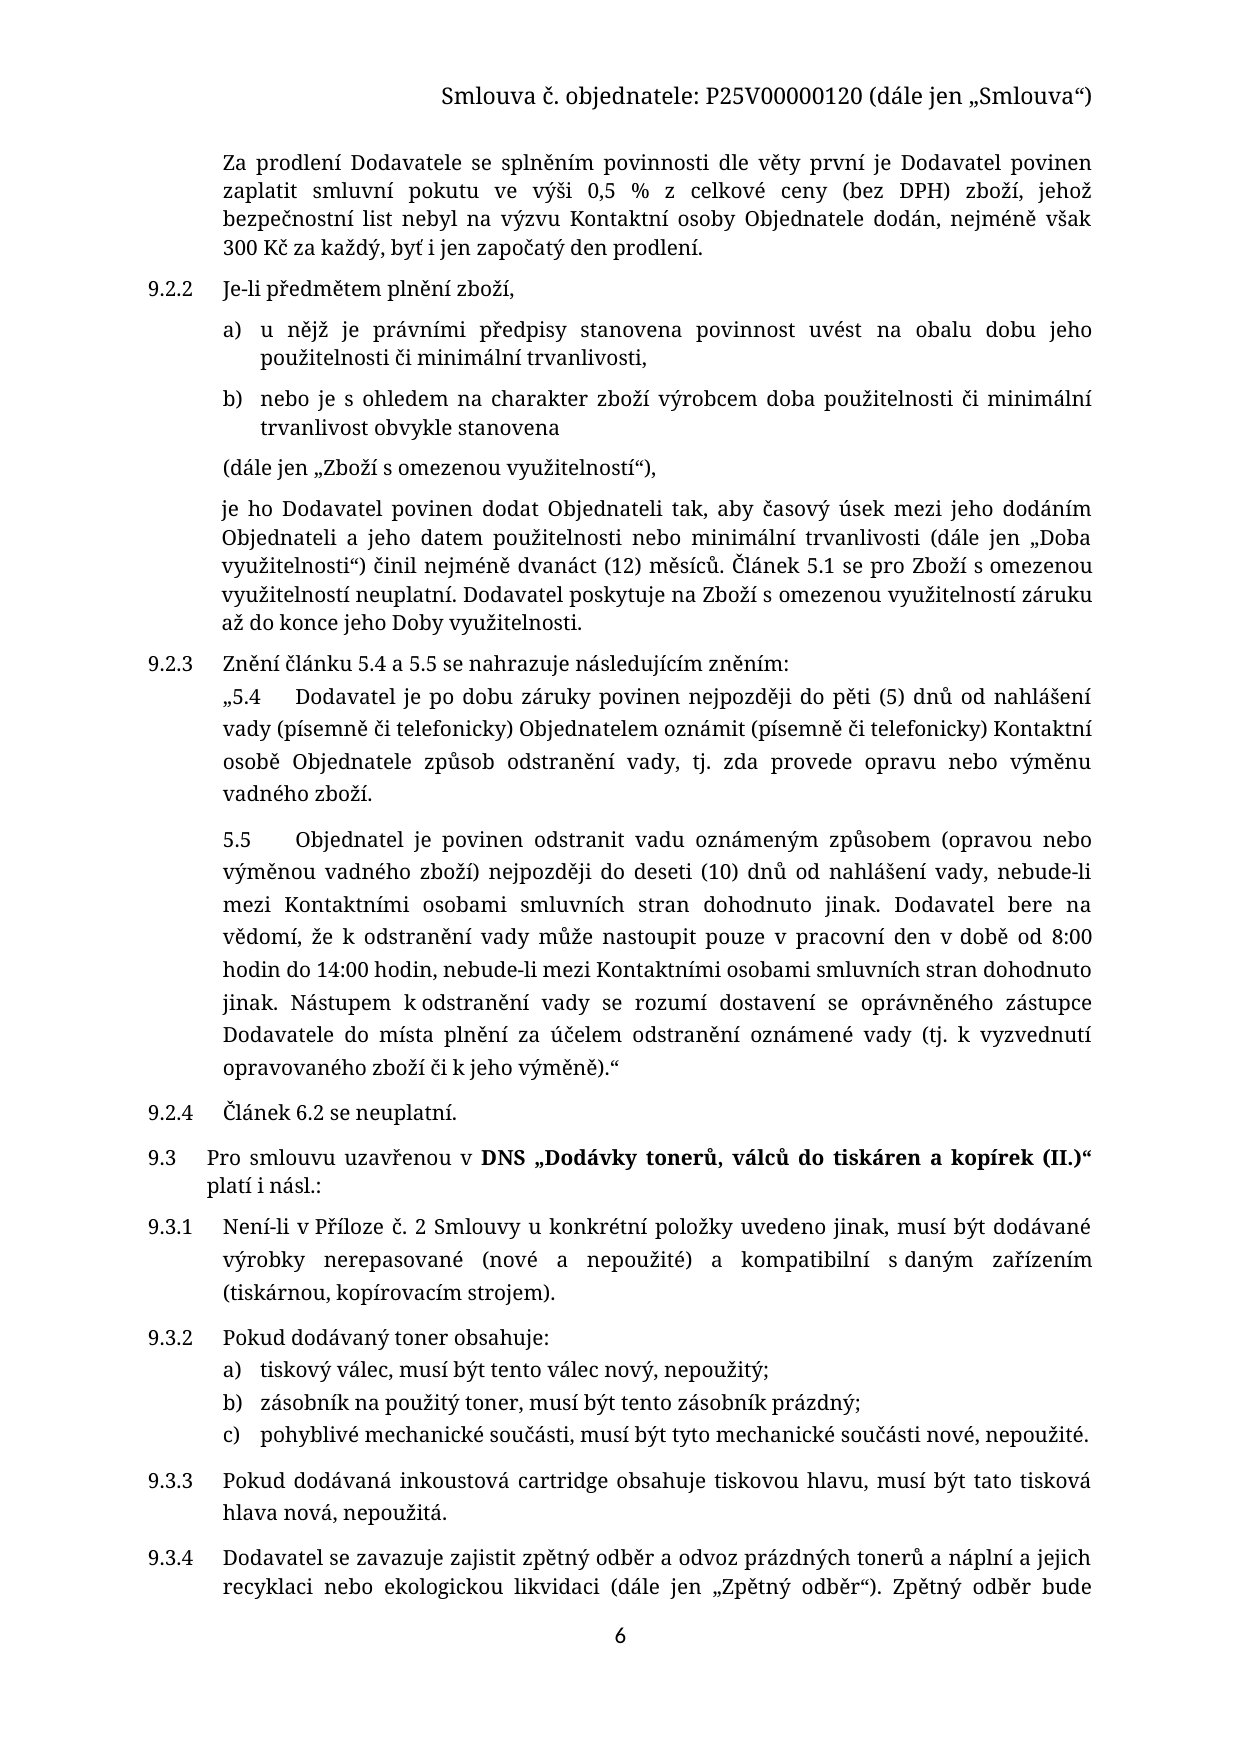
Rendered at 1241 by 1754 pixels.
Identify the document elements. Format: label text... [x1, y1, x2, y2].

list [148, 1543, 1093, 1600]
list pohyblivé mechanické součásti, musí být tyto mechanické součásti nové, nepoužité. [223, 1421, 1093, 1449]
list Znění článku 5.4 a 5.5 se nahrazuje následujícím zněním: [148, 649, 1093, 678]
list Je-li předmětem plnění zboží, [148, 274, 1093, 302]
list u nějž je právními předpisy stanovena povinnost uvést na obalu dobu jeho použitelnosti či minimální trvanlivosti, [223, 315, 1093, 372]
list Pro smlouvu uzavřenou v DNS „Dodávky tonerů, válců do tiskáren a kopírek (II.)“ platí i násl.: [148, 1143, 1093, 1200]
text (dále jen „Zboží s omezenou využitelností“), [223, 453, 1093, 482]
text je ho Dodavatel povinen dodat Objednateli tak, aby časový úsek mezi jeho dodáním Objednateli a jeho datem použitelnosti nebo minimální trvanlivosti (dále jen „Doba využitelnosti“) činil nejméně dvanáct (12) měsíců. Článek 5.1 se pro Zboží s omezenou využitelností neuplatní. Dodavatel poskytuje na Zboží s omezenou využitelností záruku až do konce jeho Doby využitelnosti. [221, 494, 1093, 637]
list Pokud dodávaná inkoustová cartridge obsahuje tiskovou hlavu, musí být tato tisková hlava nová, nepoužitá. [148, 1466, 1093, 1527]
list Pokud dodávaný toner obsahuje: [148, 1323, 1093, 1351]
list Není-li v Příloze č. 2 Smlouvy u konkrétní položky uvedeno jinak, musí být dodávané výrobky nerepasované (nové a nepoužité) a kompatibilní s daným zařízením (tiskárnou, kopírovacím strojem). [148, 1212, 1093, 1306]
list „5.4 Dodavatel je po dobu záruky povinen nejpozději do pěti (5) dnů od nahlášení vady (písemně či telefonicky) Objednatelem oznámit (písemně či telefonicky) Kontaktní osobě Objednatele způsob odstranění vady, tj. zda provede opravu nebo výměnu vadného zboží. [223, 682, 1093, 808]
list Článek 6.2 se neuplatní. [148, 1098, 1093, 1126]
list tiskový válec, musí být tento válec nový, nepoužitý; [223, 1355, 1093, 1384]
list nebo je s ohledem na charakter zboží výrobcem doba použitelnosti či minimální trvanlivost obvykle stanovena [223, 384, 1093, 441]
list 5.5 Objednatel je povinen odstranit vadu oznámeným způsobem (opravou nebo výměnou vadného zboží) nejpozději do deseti (10) dnů od nahlášení vady, nebude-li mezi Kontaktními osobami smluvních stran dohodnuto jinak. Dodavatel bere na vědomí, že k odstranění vady může nastoupit pouze v pracovní den v době od 8:00 hodin do 14:00 hodin, nebude-li mezi Kontaktními osobami smluvních stran dohodnuto jinak. Nástupem k odstranění vady se rozumí dostavení se oprávněného zástupce Dodavatele do místa plnění za účelem odstranění oznámené vady (tj. k vyzvednutí opravovaného zboží či k jeho výměně).“ [223, 825, 1093, 1081]
list zásobník na použitý toner, musí být tento zásobník prázdný; [223, 1388, 1093, 1416]
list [148, 148, 1093, 261]
